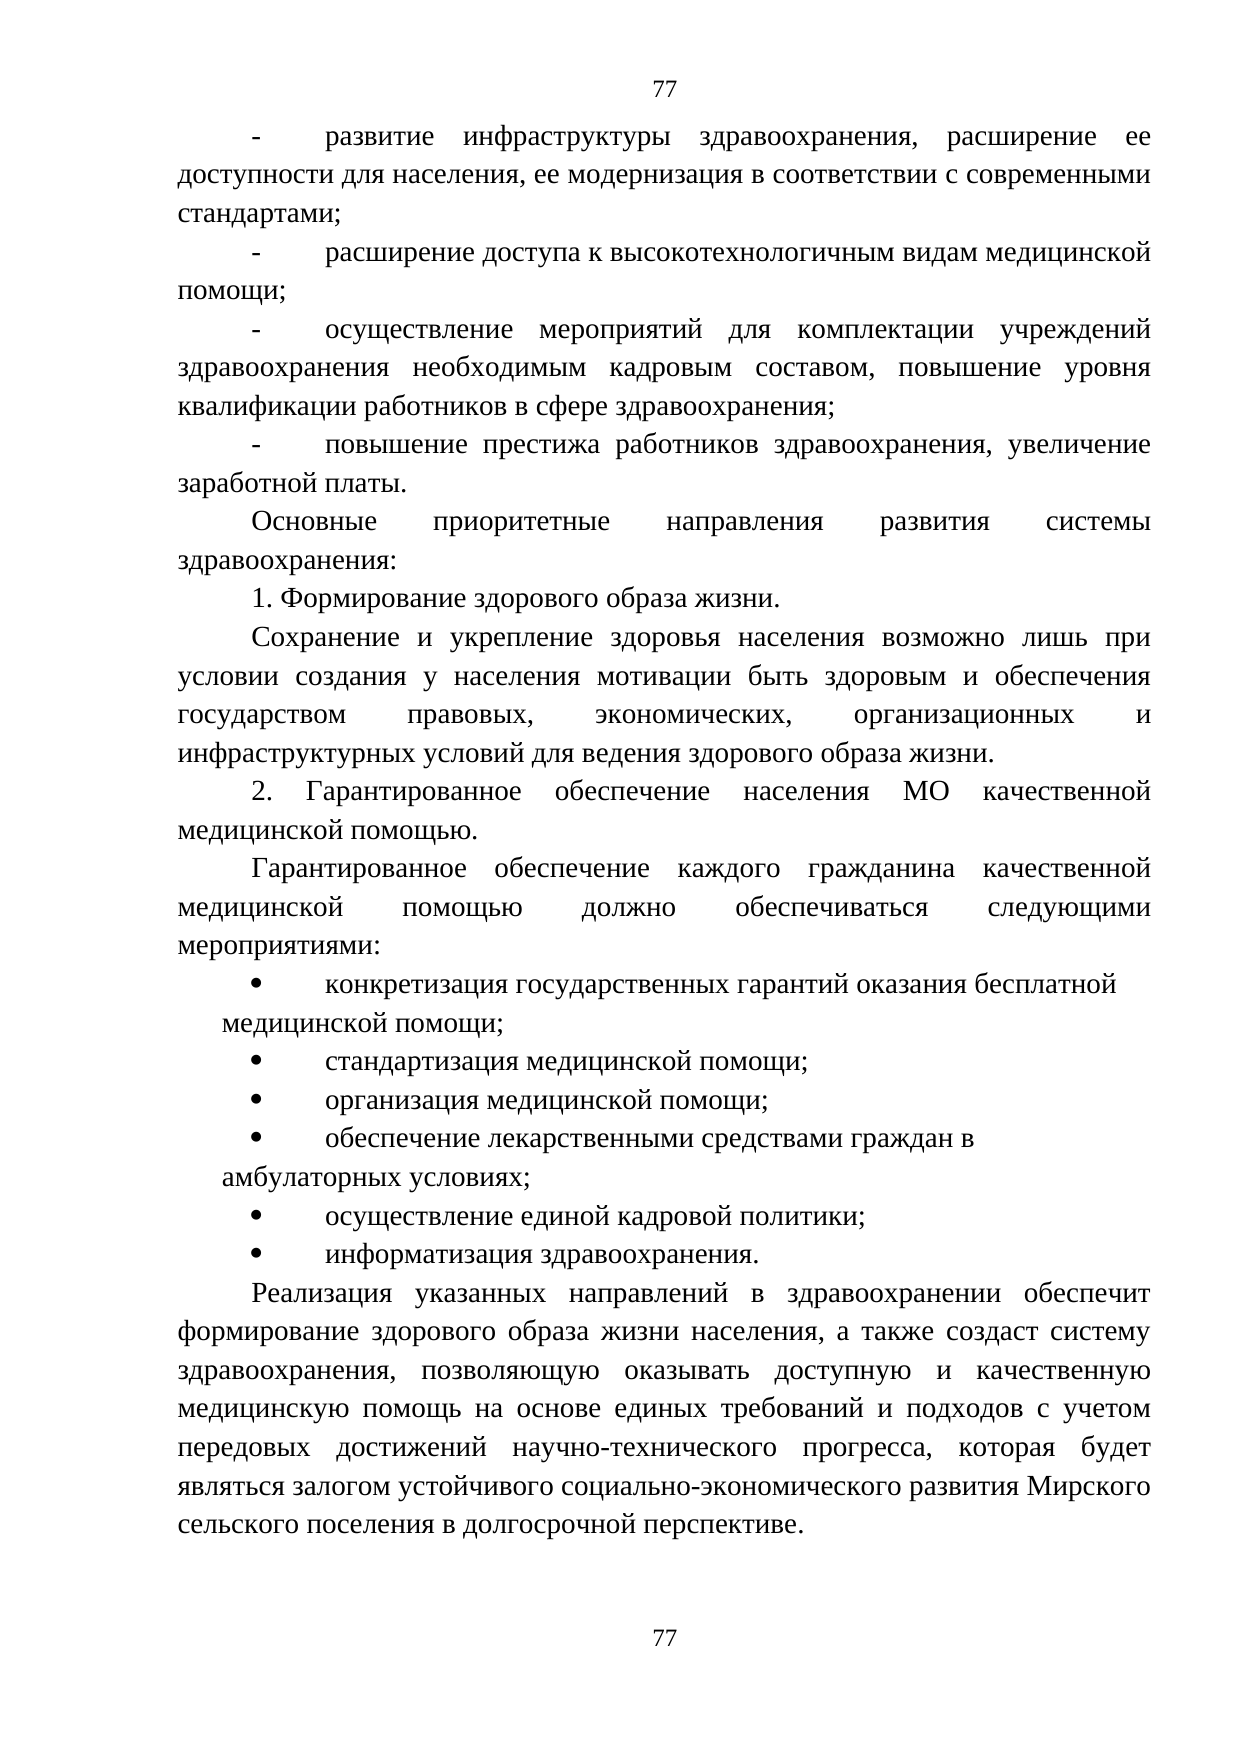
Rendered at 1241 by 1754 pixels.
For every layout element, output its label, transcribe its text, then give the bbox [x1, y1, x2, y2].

text Реализация указанных направлений в здравоохранении обеспечит формирование здорового образа жизни населения, а также создаст систему здравоохранения, позволяющую оказывать доступную и качественную медицинскую помощь на основе единых требований и подходов с учетом передовых достижений научно-технического прогресса, которая будет являться залогом устойчивого социально-экономического развития Мирского сельского поселения в долгосрочной перспективе. [177, 1275, 1152, 1540]
text - повышение престижа работников здравоохранения, увеличение заработной платы. [177, 426, 1152, 498]
text - расширение доступа к высокотехнологичным видам медицинской помощи; [177, 234, 1152, 306]
text 2. Гарантированное обеспечение населения МО качественной медицинской помощью. [177, 773, 1152, 845]
list организация медицинской помощи; [222, 1082, 1152, 1116]
list информатизация здравоохранения. [222, 1236, 1152, 1270]
text 1. Формирование здорового образа жизни. [177, 581, 1152, 614]
text Гарантированное обеспечение каждого гражданина качественной медицинской помощью должно обеспечиваться следующими мероприятиями: [177, 850, 1152, 961]
list обеспечение лекарственными средствами граждан в амбулаторных условиях; [222, 1121, 1152, 1193]
text Сохранение и укрепление здоровья населения возможно лишь при условии создания у населения мотивации быть здоровым и обеспечения государством правовых, экономических, организационных и инфраструктурных условий для ведения здорового образа жизни. [177, 619, 1152, 768]
text - осуществление мероприятий для комплектации учреждений здравоохранения необходимым кадровым составом, повышение уровня квалификации работников в сфере здравоохранения; [177, 311, 1152, 421]
list конкретизация государственных гарантий оказания бесплатной медицинской помощи; [222, 966, 1152, 1038]
list осуществление единой кадровой политики; [222, 1198, 1152, 1231]
list стандартизация медицинской помощи; [222, 1043, 1152, 1077]
text - развитие инфраструктуры здравоохранения, расширение ее доступности для населения, ее модернизация в соответствии с современными стандартами; [177, 118, 1152, 229]
text Основные приоритетные направления развития системы здравоохранения: [177, 503, 1152, 576]
